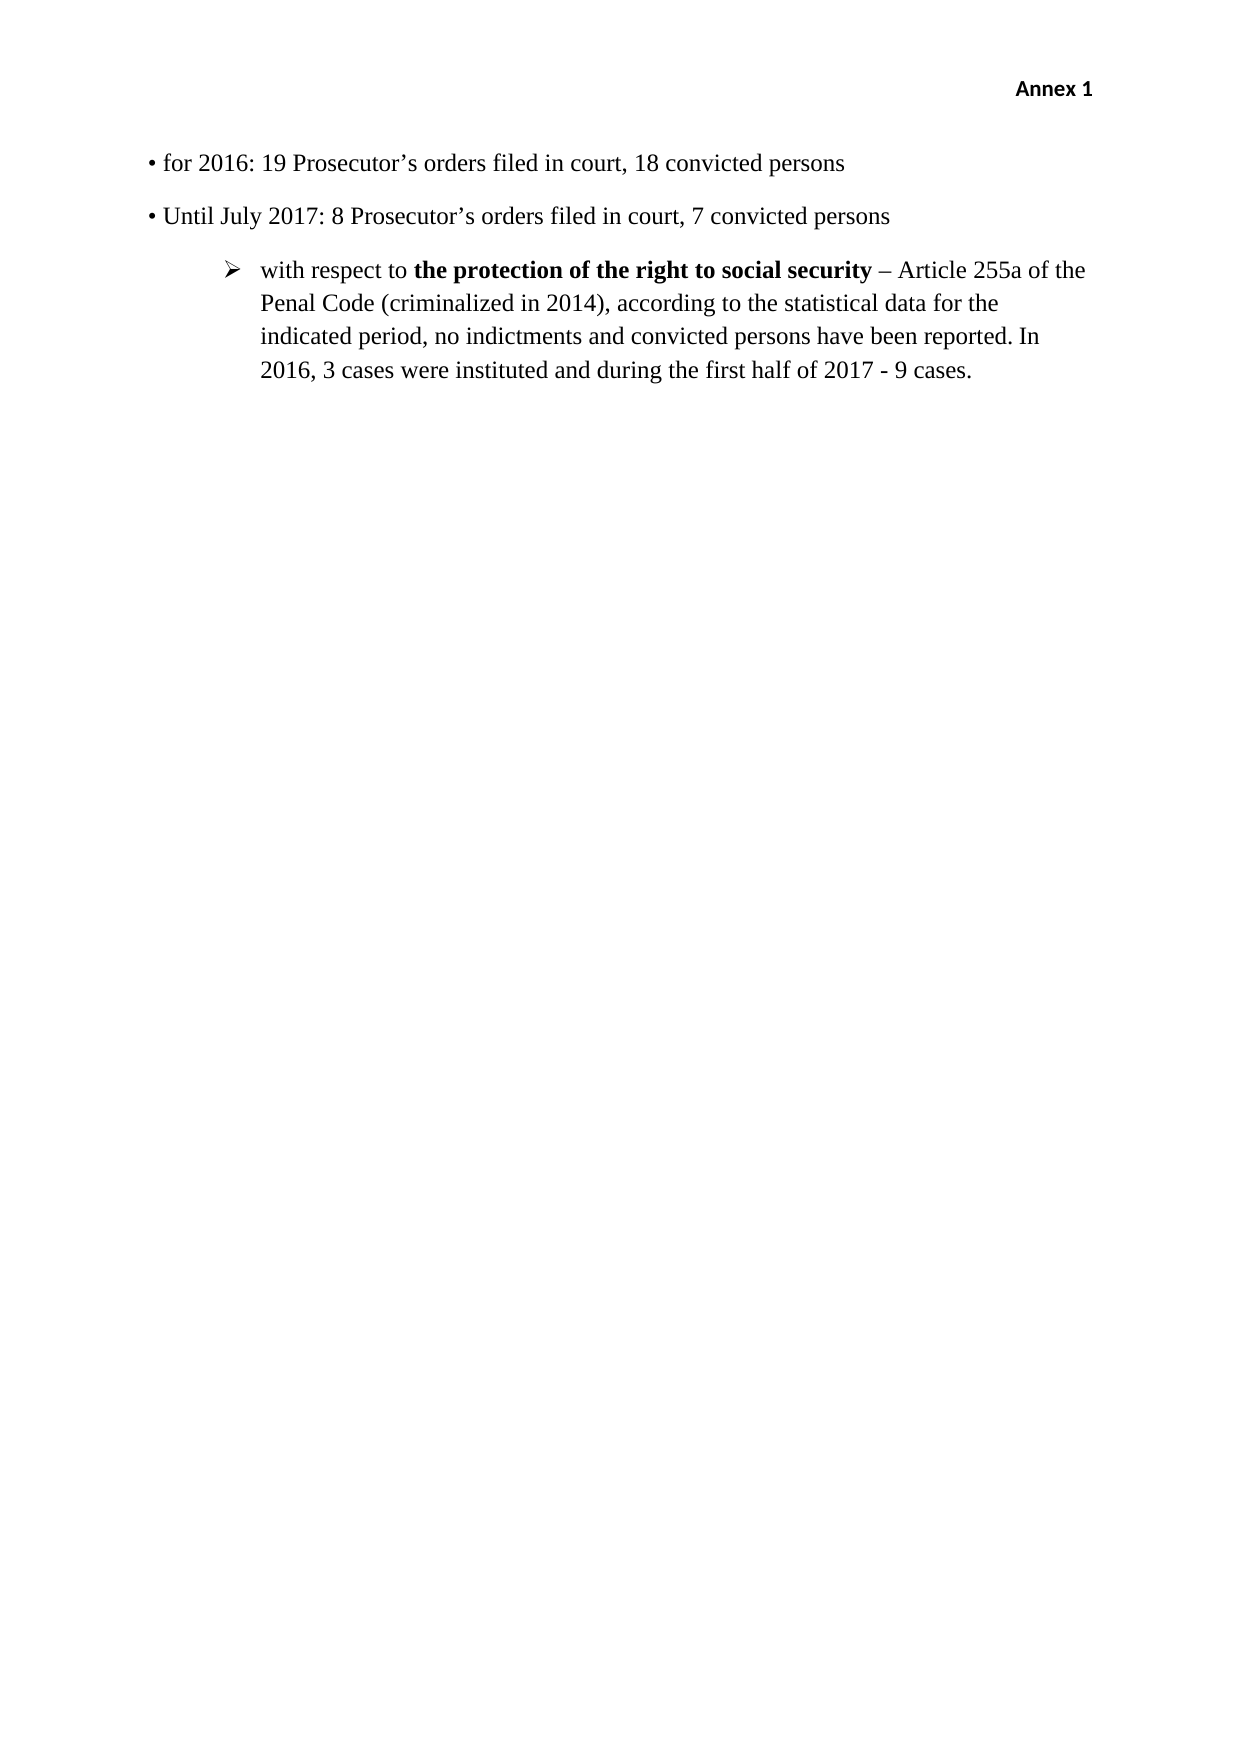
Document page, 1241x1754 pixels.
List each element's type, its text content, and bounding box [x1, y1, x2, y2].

text • for 2016: 19 Prosecutor’s orders filed in court, 18 convicted persons [148, 148, 1093, 176]
text • Until July 2017: 8 Prosecutor’s orders filed in court, 7 convicted persons [148, 201, 1093, 230]
list with respect to the protection of the right to social security – Article 255a of the Penal Code (criminalized in 2014), according to the statistical data for the indicated period, no indictments and convicted persons have been reported. In 2016, 3 cases were instituted and during the first half of 2017 - 9 cases. [223, 255, 1093, 383]
